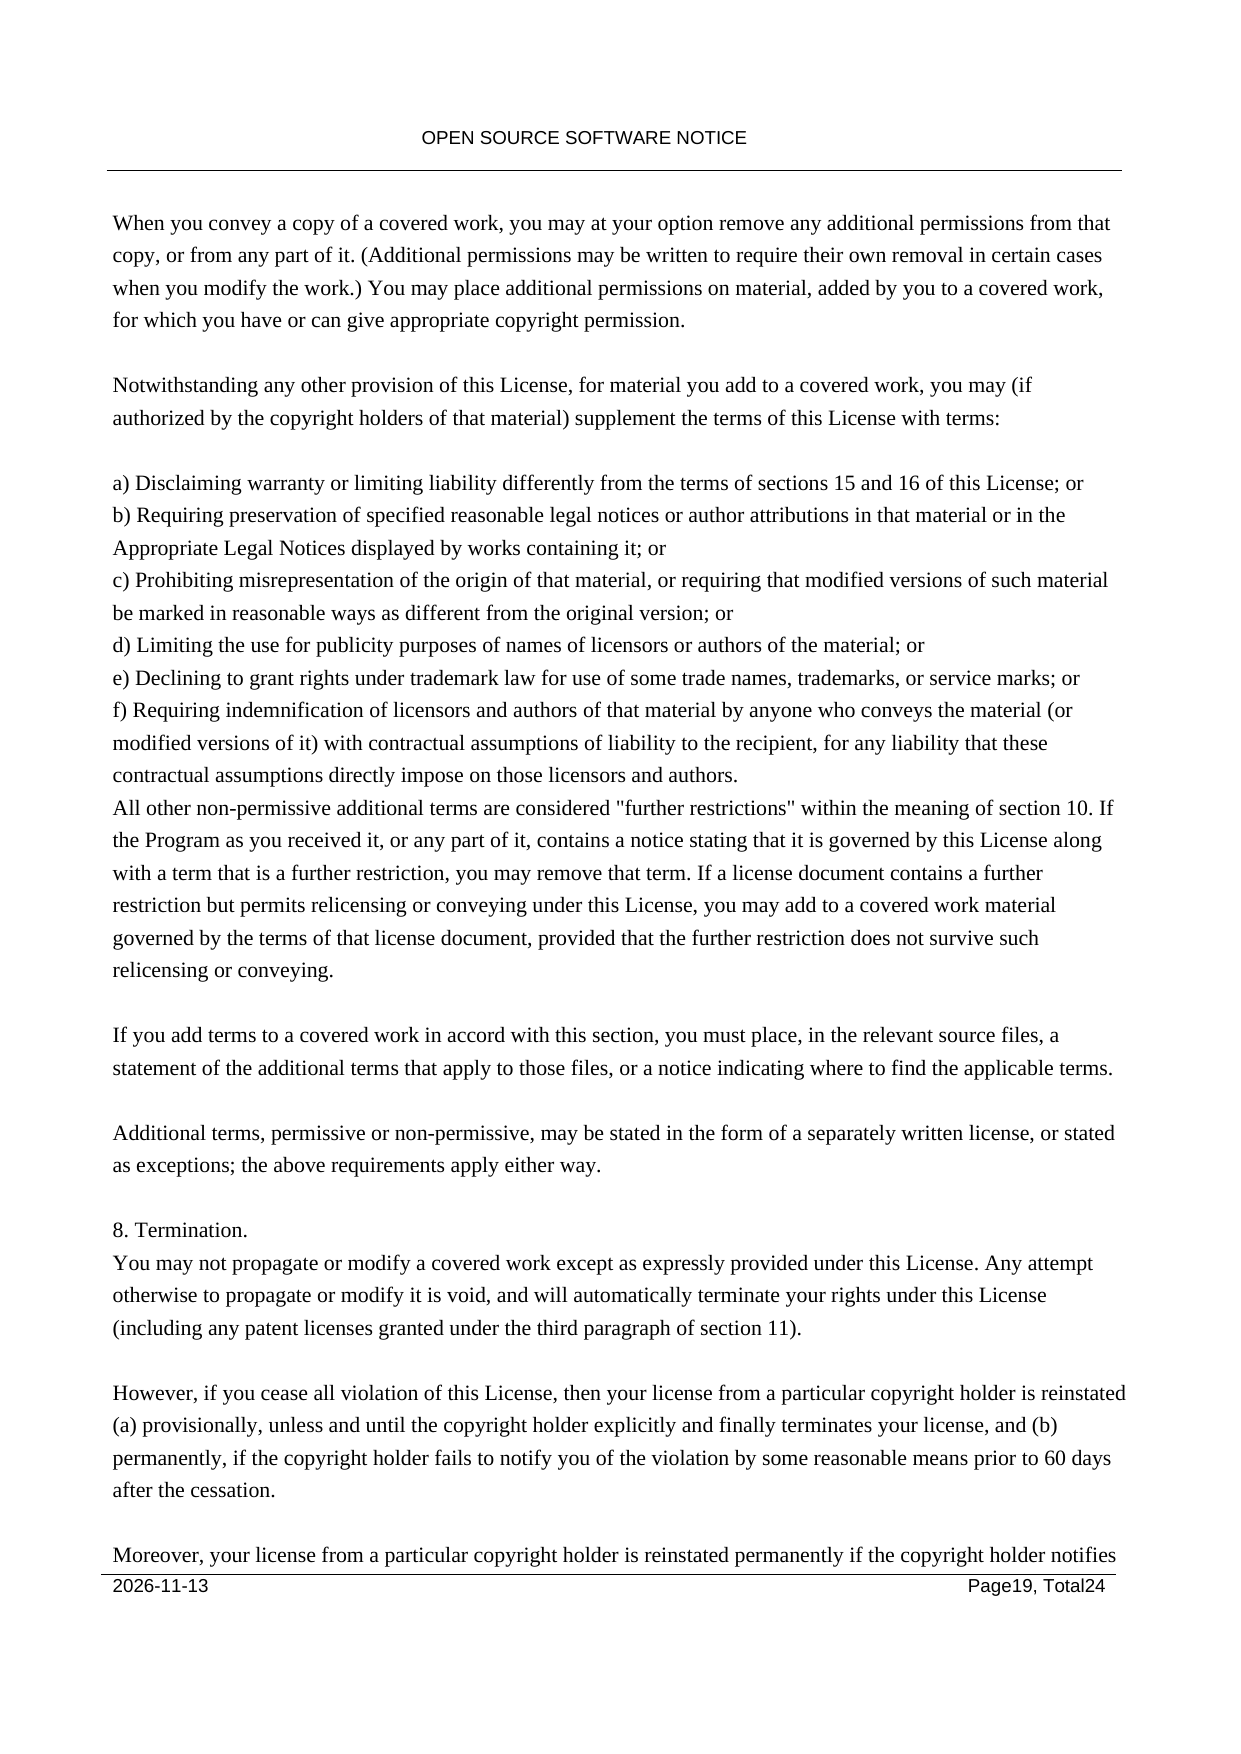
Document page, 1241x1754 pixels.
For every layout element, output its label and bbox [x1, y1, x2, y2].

text [112, 206, 1128, 1571]
